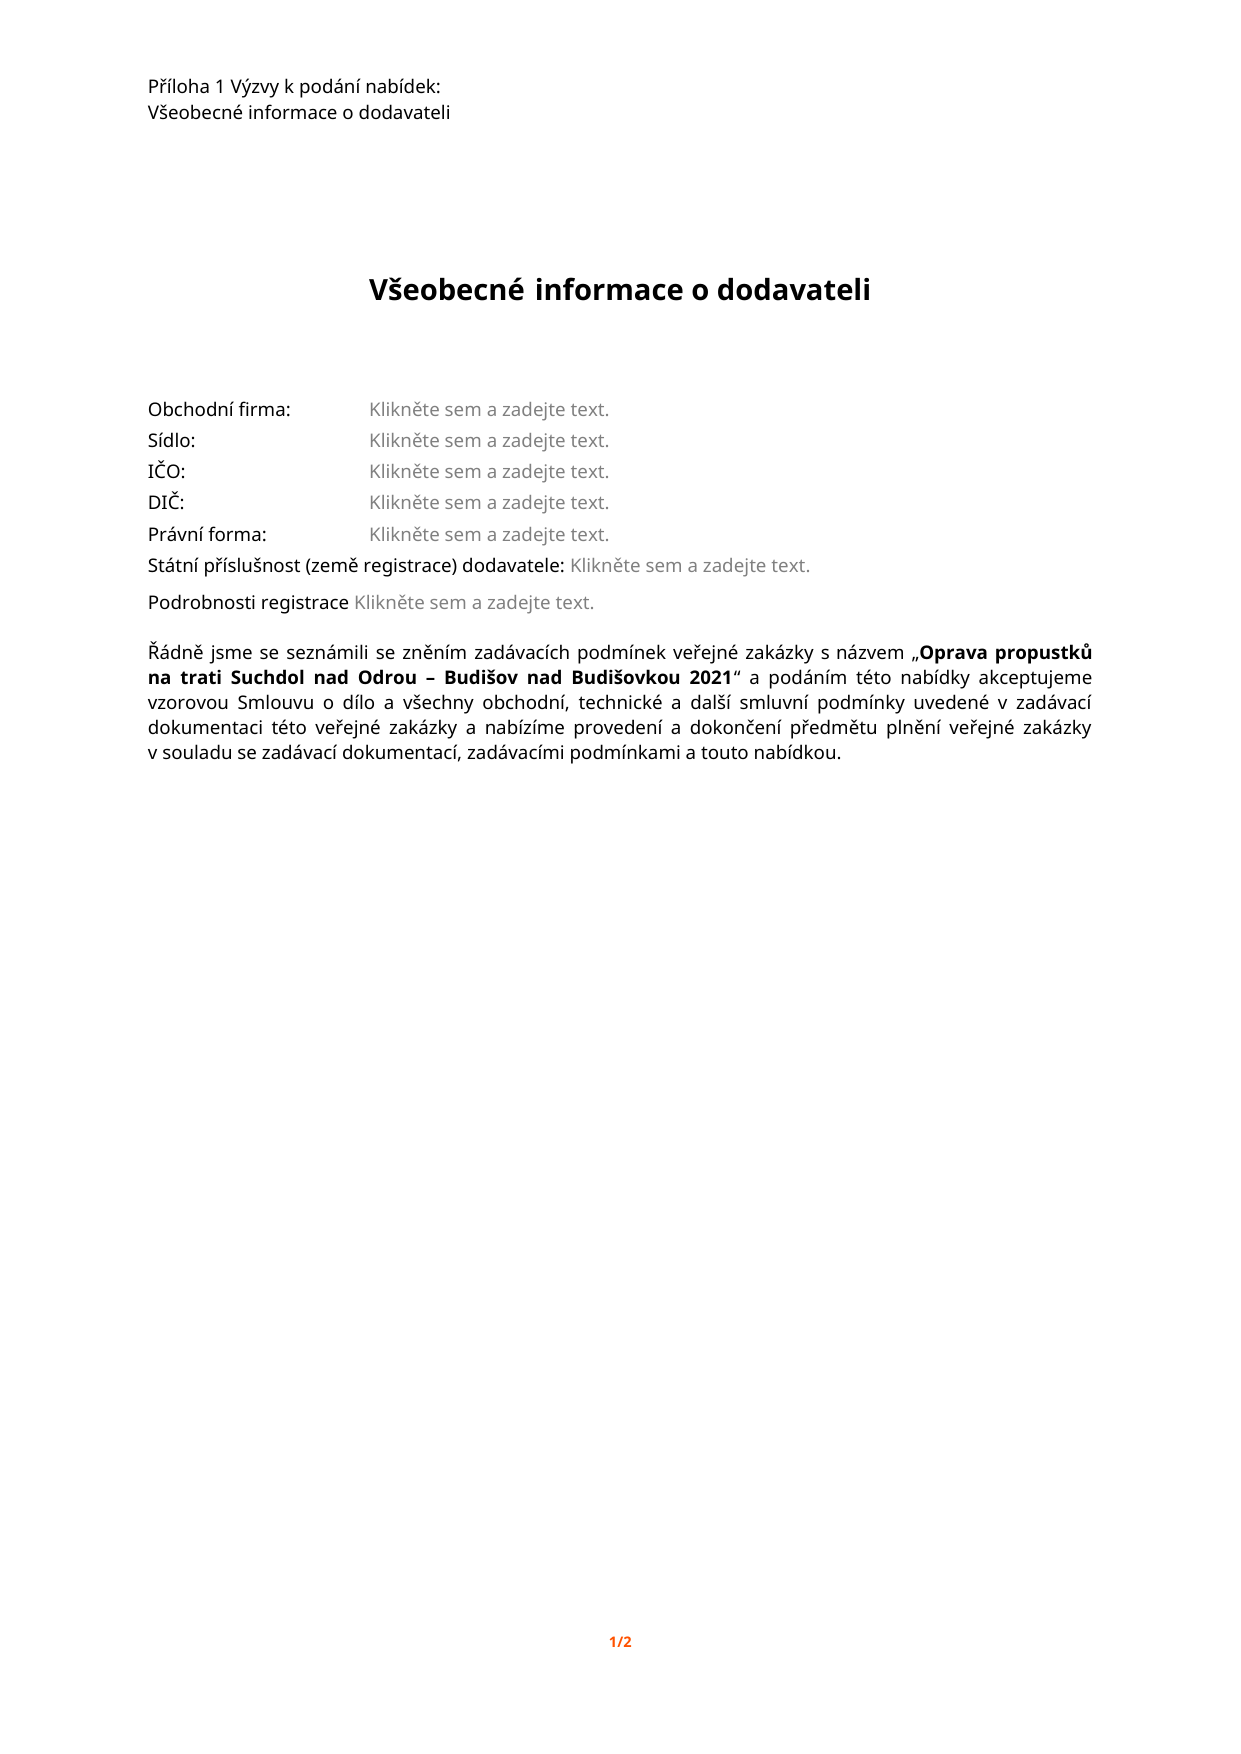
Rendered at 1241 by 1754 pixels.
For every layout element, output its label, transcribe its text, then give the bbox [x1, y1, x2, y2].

title Všeobecné informace o dodavateli [148, 269, 1093, 308]
text Státní příslušnost (země registrace) dodavatele: [148, 552, 1093, 577]
text Právní forma: [148, 521, 1093, 546]
text DIČ: [148, 490, 1093, 515]
text Obchodní firma: [148, 396, 1093, 421]
text Sídlo: [148, 427, 1093, 452]
text Podrobnosti registrace [148, 590, 1093, 615]
text Řádně jsme se seznámili se zněním zadávacích podmínek veřejné zakázky s názvem „Oprava propustků na trati Suchdol nad Odrou – Budišov nad Budišovkou 2021“ a podáním této nabídky akceptujeme vzorovou Smlouvu o dílo a všechny obchodní, technické a další smluvní podmínky uvedené v zadávací dokumentaci této veřejné zakázky a nabízíme provedení a dokončení předmětu plnění veřejné zakázky v souladu se zadávací dokumentací, zadávacími podmínkami a touto nabídkou. [148, 640, 1093, 765]
text IČO: [148, 458, 1093, 483]
